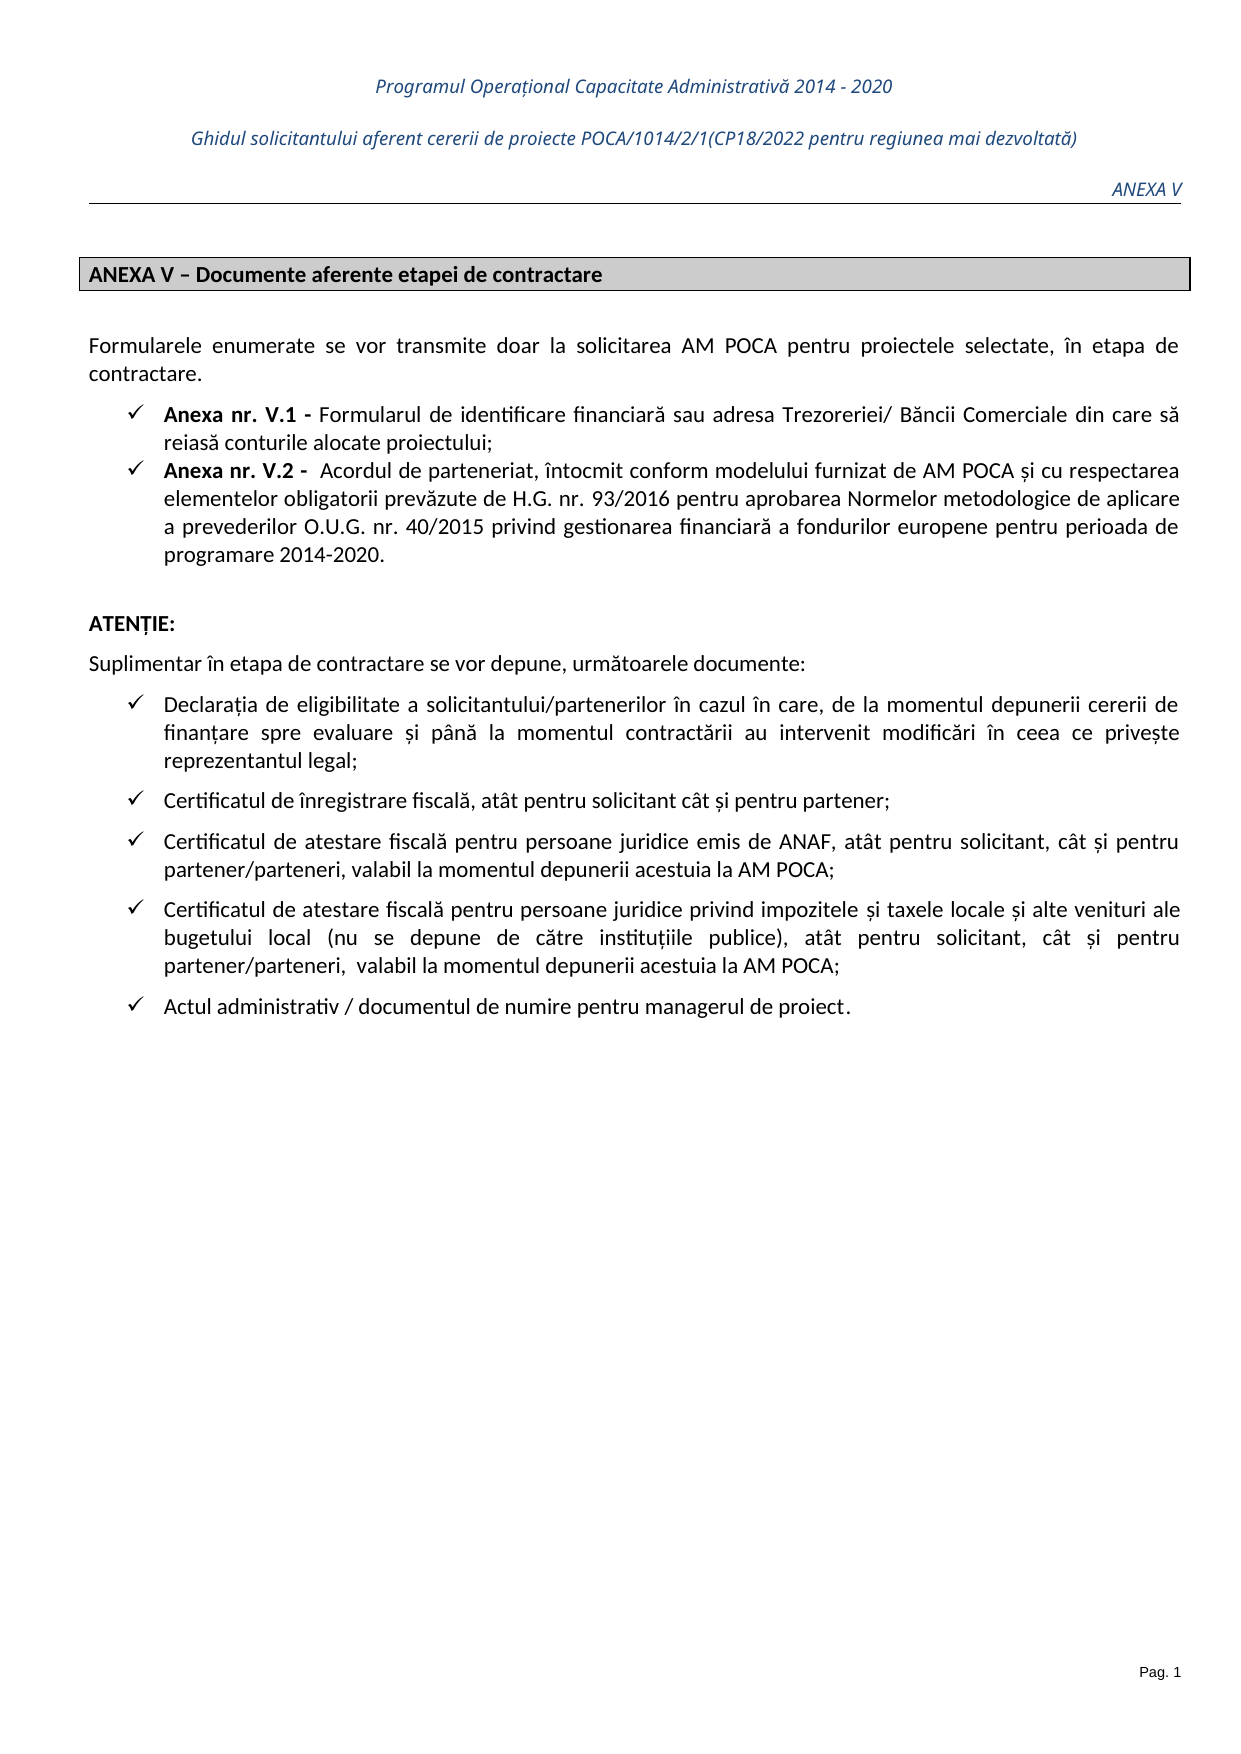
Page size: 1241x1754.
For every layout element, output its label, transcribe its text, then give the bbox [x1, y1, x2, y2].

subtitle ANEXA V – Documente aferente etapei de contractare [80, 258, 1189, 290]
text Suplimentar în etapa de contractare se vor depune, următoarele documente: [89, 649, 1181, 677]
text ATENȚIE: [89, 609, 1181, 637]
list Certificatul de atestare fiscală pentru persoane juridice emis de ANAF, atât pentru solicitant, cât și pentru partener/parteneri, valabil la momentul depunerii acestuia la AM POCA; [126, 827, 1181, 883]
text Formularele enumerate se vor transmite doar la solicitarea AM POCA pentru proiectele selectate, în etapa de contractare. [89, 331, 1181, 387]
list Declarația de eligibilitate a solicitantului/partenerilor în cazul în care, de la momentul depunerii cererii de finanțare spre evaluare și până la momentul contractării au intervenit modificări în ceea ce privește reprezentantul legal; [126, 690, 1181, 774]
list Actul administrativ / documentul de numire pentru managerul de proiect. [126, 992, 1181, 1020]
list Certificatul de înregistrare fiscală, atât pentru solicitant cât și pentru partener; [126, 786, 1181, 814]
list Anexa nr. V.1 - Formularul de identificare financiară sau adresa Trezoreriei/ Băncii Comerciale din care să reiasă conturile alocate proiectului; [126, 400, 1181, 456]
list Anexa nr. V.2 - Acordul de parteneriat, întocmit conform modelului furnizat de AM POCA și cu respectarea elementelor obligatorii prevăzute de H.G. nr. 93/2016 pentru aprobarea Normelor metodologice de aplicare a prevederilor O.U.G. nr. 40/2015 privind gestionarea financiară a fondurilor europene pentru perioada de programare 2014-2020. [126, 456, 1181, 568]
list Certificatul de atestare fiscală pentru persoane juridice privind impozitele şi taxele locale şi alte venituri ale bugetului local (nu se depune de către instituțiile publice), atât pentru solicitant, cât și pentru partener/parteneri, valabil la momentul depunerii acestuia la AM POCA; [126, 895, 1181, 979]
